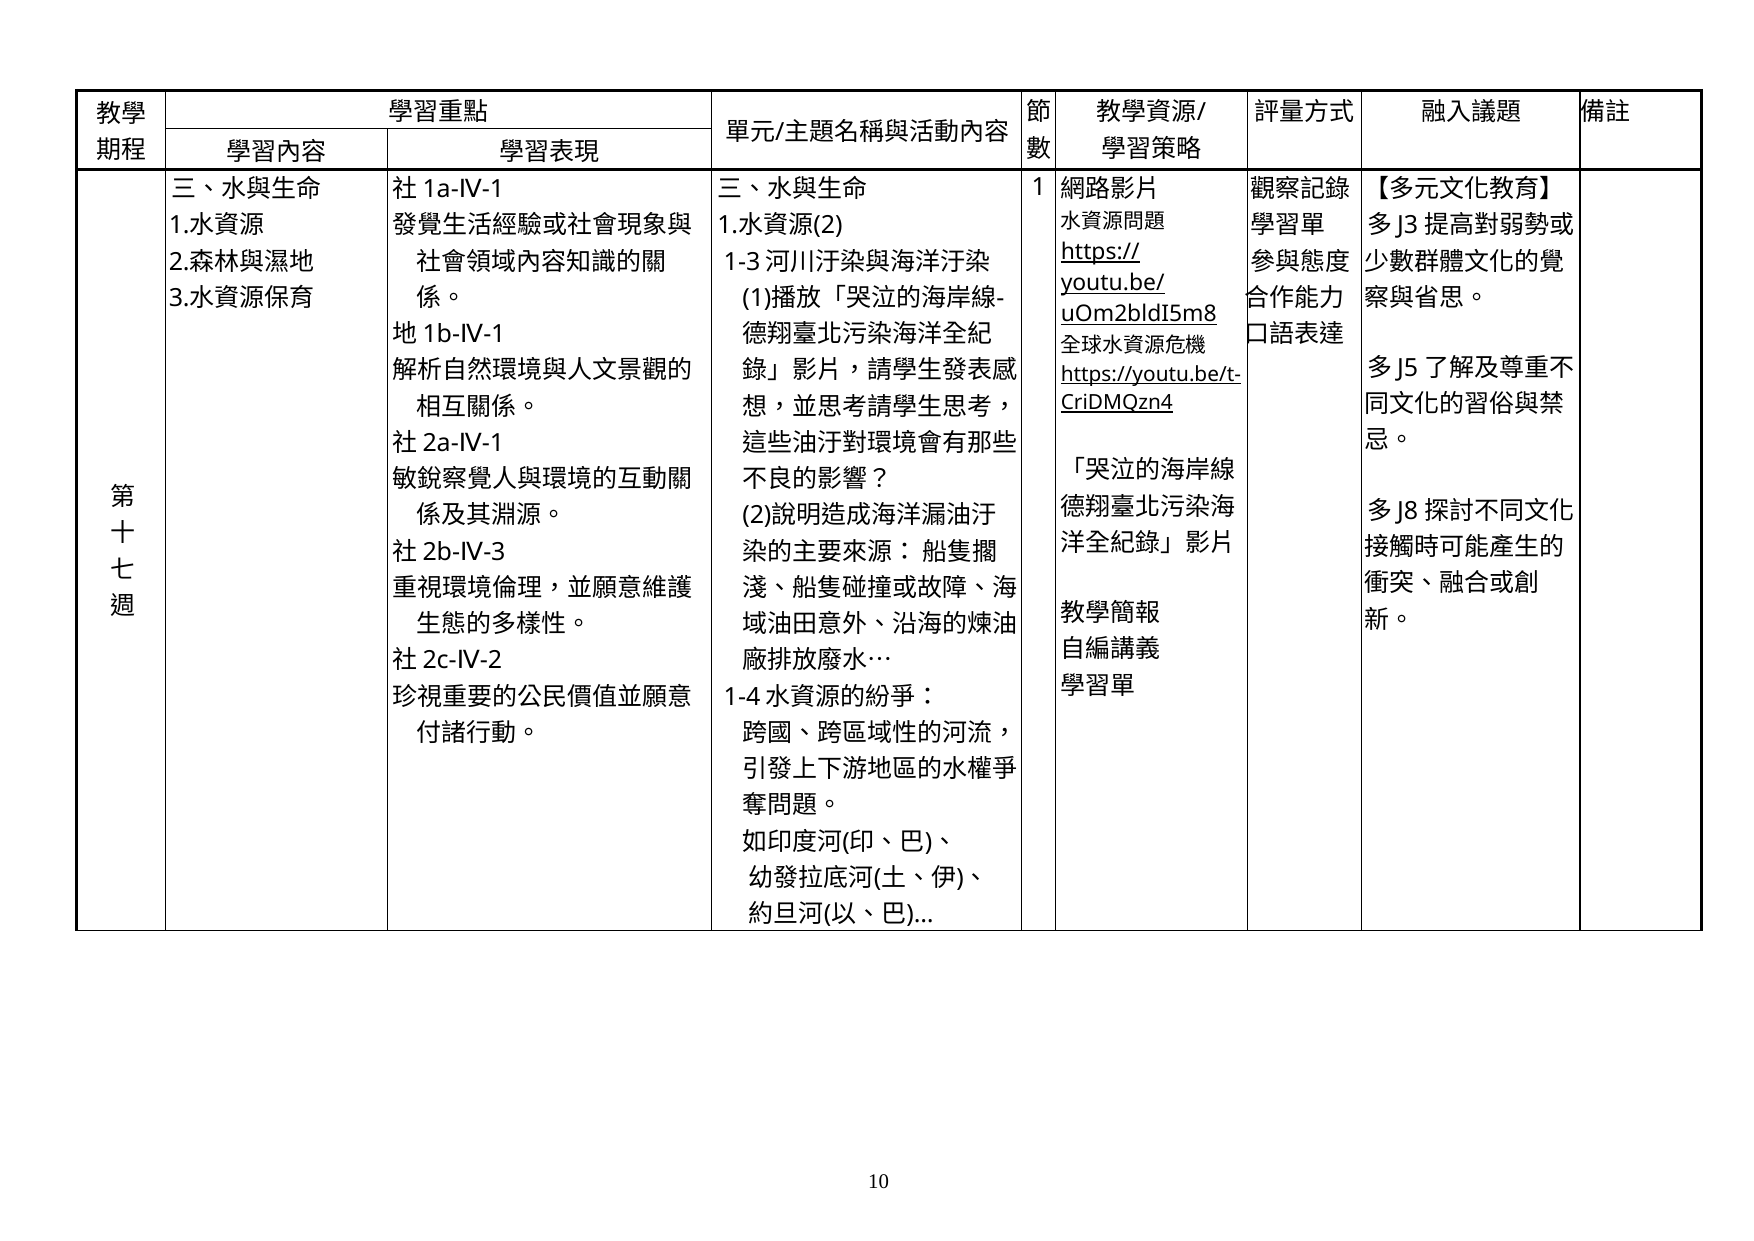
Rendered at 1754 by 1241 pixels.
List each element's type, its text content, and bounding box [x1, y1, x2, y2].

table_cell [1581, 171, 1700, 930]
table_cell 第 十 七 週 [78, 171, 165, 930]
table_cell 三、水與生命 1.水資源 2.森林與濕地 3.水資源保育 [166, 171, 387, 930]
table_cell 三、水與生命 1.水資源(2) 1-3河川汙染與海洋汙染 (1)播放「哭泣的海岸線-德翔臺北污染海洋全紀錄」影片，請學生發表感想，並思考請學生思考，這些油汙對環境會有那些不良的影響？ (2)說明造成海洋漏油汙染的主要來源： 船隻擱淺、船隻碰撞或故障、海域油田意外、沿海的煉油廠排放廢水… 1-4水資源的紛爭： 跨國、跨區域性的河流，引發上下游地區的水權爭奪問題。 如印度河(印、巴)、 幼發拉底河(土、伊)、 約旦河(以、巴)… [712, 171, 1021, 930]
table_cell 學習表現 [388, 129, 711, 167]
table_cell 1 [1022, 171, 1055, 930]
table_header 評量方式 [1248, 92, 1361, 167]
table_header 教學 期程 [78, 92, 165, 167]
table_cell 【多元文化教育】 多J3 提高對弱勢或少數群體文化的覺察與省思。 多J5 了解及尊重不同文化的習俗與禁忌。 多J8 探討不同文化接觸時可能產生的衝突、融合或創新。 [1362, 171, 1579, 930]
table_cell 學習內容 [166, 129, 387, 167]
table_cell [388, 171, 711, 930]
table_cell 觀察記錄 學習單 參與態度 合作能力 口語表達 [1248, 171, 1361, 930]
table_header 學習重點 [166, 92, 711, 128]
table_header 節 數 [1022, 92, 1055, 167]
table_header 單元/主題名稱與活動內容 [712, 92, 1021, 167]
table_header 融入議題 [1362, 92, 1579, 167]
table_header 教學資源/ 學習策略 [1056, 92, 1247, 167]
table_header 備註 [1581, 92, 1700, 167]
table_cell 網路影片 水資源問題https://youtu.be/uOm2bldI5m8 全球水資源危機https://youtu.be/t-CriDMQzn4 「哭泣的海岸線 德翔臺北污染海洋全紀錄」影片 教學簡報 自編講義 學習單 [1056, 171, 1247, 930]
